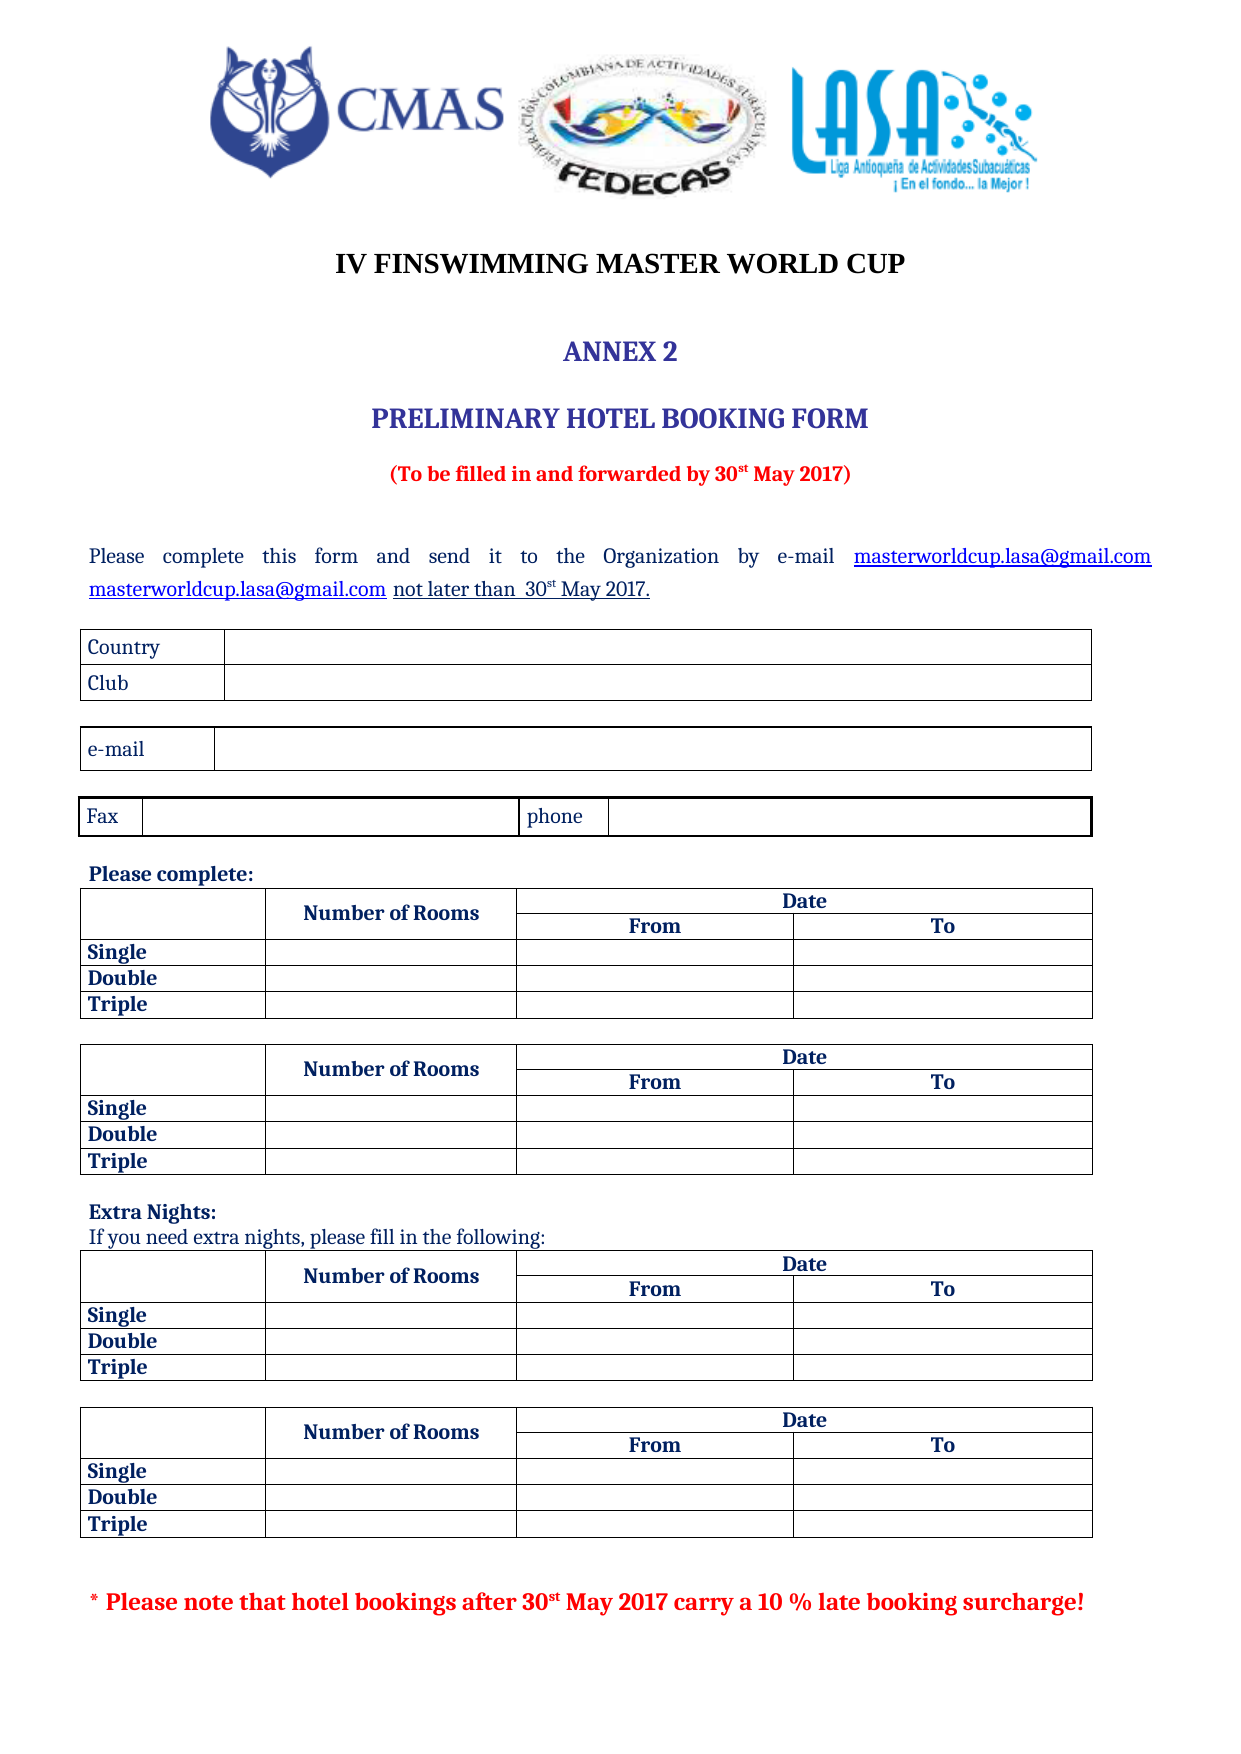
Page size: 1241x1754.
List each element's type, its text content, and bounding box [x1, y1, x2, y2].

table_cell Single [81, 1096, 265, 1121]
table_cell Single [81, 1303, 265, 1328]
text PRELIMINARY HOTEL BOOKING FORM [89, 403, 1152, 436]
table_cell [517, 1096, 793, 1121]
table_header [81, 1045, 265, 1095]
table_cell [266, 1355, 516, 1380]
table_cell From [517, 914, 793, 939]
table_cell [517, 992, 793, 1017]
table_cell [517, 1329, 793, 1354]
table_cell [517, 1485, 793, 1510]
table_header Date [517, 889, 1092, 912]
table_cell Triple [81, 1511, 265, 1537]
table_cell [517, 1149, 793, 1174]
table_cell [266, 1329, 516, 1354]
table_header [81, 1408, 265, 1458]
table_cell [266, 1096, 516, 1121]
text ANNEX 2 [89, 336, 1152, 369]
table_cell [266, 1303, 516, 1328]
table_cell [794, 1329, 1092, 1354]
table_cell [794, 1355, 1092, 1380]
table_header Number of Rooms [266, 1045, 516, 1095]
table_header Number of Rooms [266, 1408, 516, 1458]
table_cell [794, 1303, 1092, 1328]
table_cell To [794, 1433, 1092, 1458]
table_cell Triple [81, 1355, 265, 1380]
table_cell [794, 1096, 1092, 1121]
table_cell [225, 665, 1091, 700]
table_cell Single [81, 1459, 265, 1484]
picture [199, 41, 518, 187]
table_cell [517, 1355, 793, 1380]
table_header [225, 630, 1091, 664]
table_header e-mail [81, 728, 214, 770]
table_header [609, 799, 1090, 835]
table_cell Club [81, 665, 224, 700]
table_header Country [81, 630, 224, 664]
table_cell [266, 1485, 516, 1510]
table_cell [517, 1459, 793, 1484]
table_cell [517, 940, 793, 965]
table_cell [794, 940, 1092, 965]
table_header Number of Rooms [266, 889, 516, 939]
text Please complete this form and send it to the Organization by e-mail masterworldcup.lasa@gmail.com masterworldcup.lasa@gmail.com not later than 30st May 2017. [89, 544, 1152, 603]
table_header [143, 799, 518, 835]
table_header Date [517, 1251, 1092, 1275]
table_header Date [517, 1045, 1092, 1069]
table_cell Double [81, 1485, 265, 1510]
table_cell From [517, 1433, 793, 1458]
table_cell [794, 1122, 1092, 1147]
text * Please note that hotel bookings after 30st May 2017 carry a 10 % late booking surcharge! [89, 1588, 1152, 1617]
table_cell [266, 1459, 516, 1484]
table_cell [266, 992, 516, 1017]
table_header Fax [80, 799, 142, 835]
table_cell [266, 1149, 516, 1174]
table_cell To [794, 1070, 1092, 1095]
text Please complete: [89, 862, 1152, 887]
table_cell [266, 1122, 516, 1147]
table_cell [794, 966, 1092, 991]
table_cell [517, 966, 793, 991]
table_cell From [517, 1070, 793, 1095]
table_cell [794, 1485, 1092, 1510]
table_cell Double [81, 1122, 265, 1147]
table_cell Double [81, 1329, 265, 1354]
table_cell [517, 1303, 793, 1328]
table_cell [517, 1122, 793, 1147]
table_cell Double [81, 966, 265, 991]
table_cell [794, 1459, 1092, 1484]
table_cell [266, 966, 516, 991]
text (To be filled in and forwarded by 30st May 2017) [89, 461, 1152, 487]
table_cell Single [81, 940, 265, 965]
table_cell From [517, 1276, 793, 1302]
table_cell [266, 940, 516, 965]
table_cell [794, 1149, 1092, 1174]
table_header phone [520, 799, 608, 835]
table_cell To [794, 1276, 1092, 1302]
table_header [215, 728, 1091, 770]
table_cell To [794, 914, 1092, 939]
table_header Date [517, 1408, 1092, 1432]
table_cell [517, 1511, 793, 1537]
table_header Number of Rooms [266, 1251, 516, 1302]
table_cell [794, 992, 1092, 1017]
table_cell [794, 1511, 1092, 1537]
text Extra Nights: [89, 1200, 1152, 1225]
table_cell [266, 1511, 516, 1537]
table_cell Triple [81, 992, 265, 1017]
table_cell Triple [81, 1149, 265, 1174]
table_header [81, 889, 265, 939]
text If you need extra nights, please fill in the following: [89, 1225, 1152, 1250]
table_header [81, 1251, 265, 1302]
